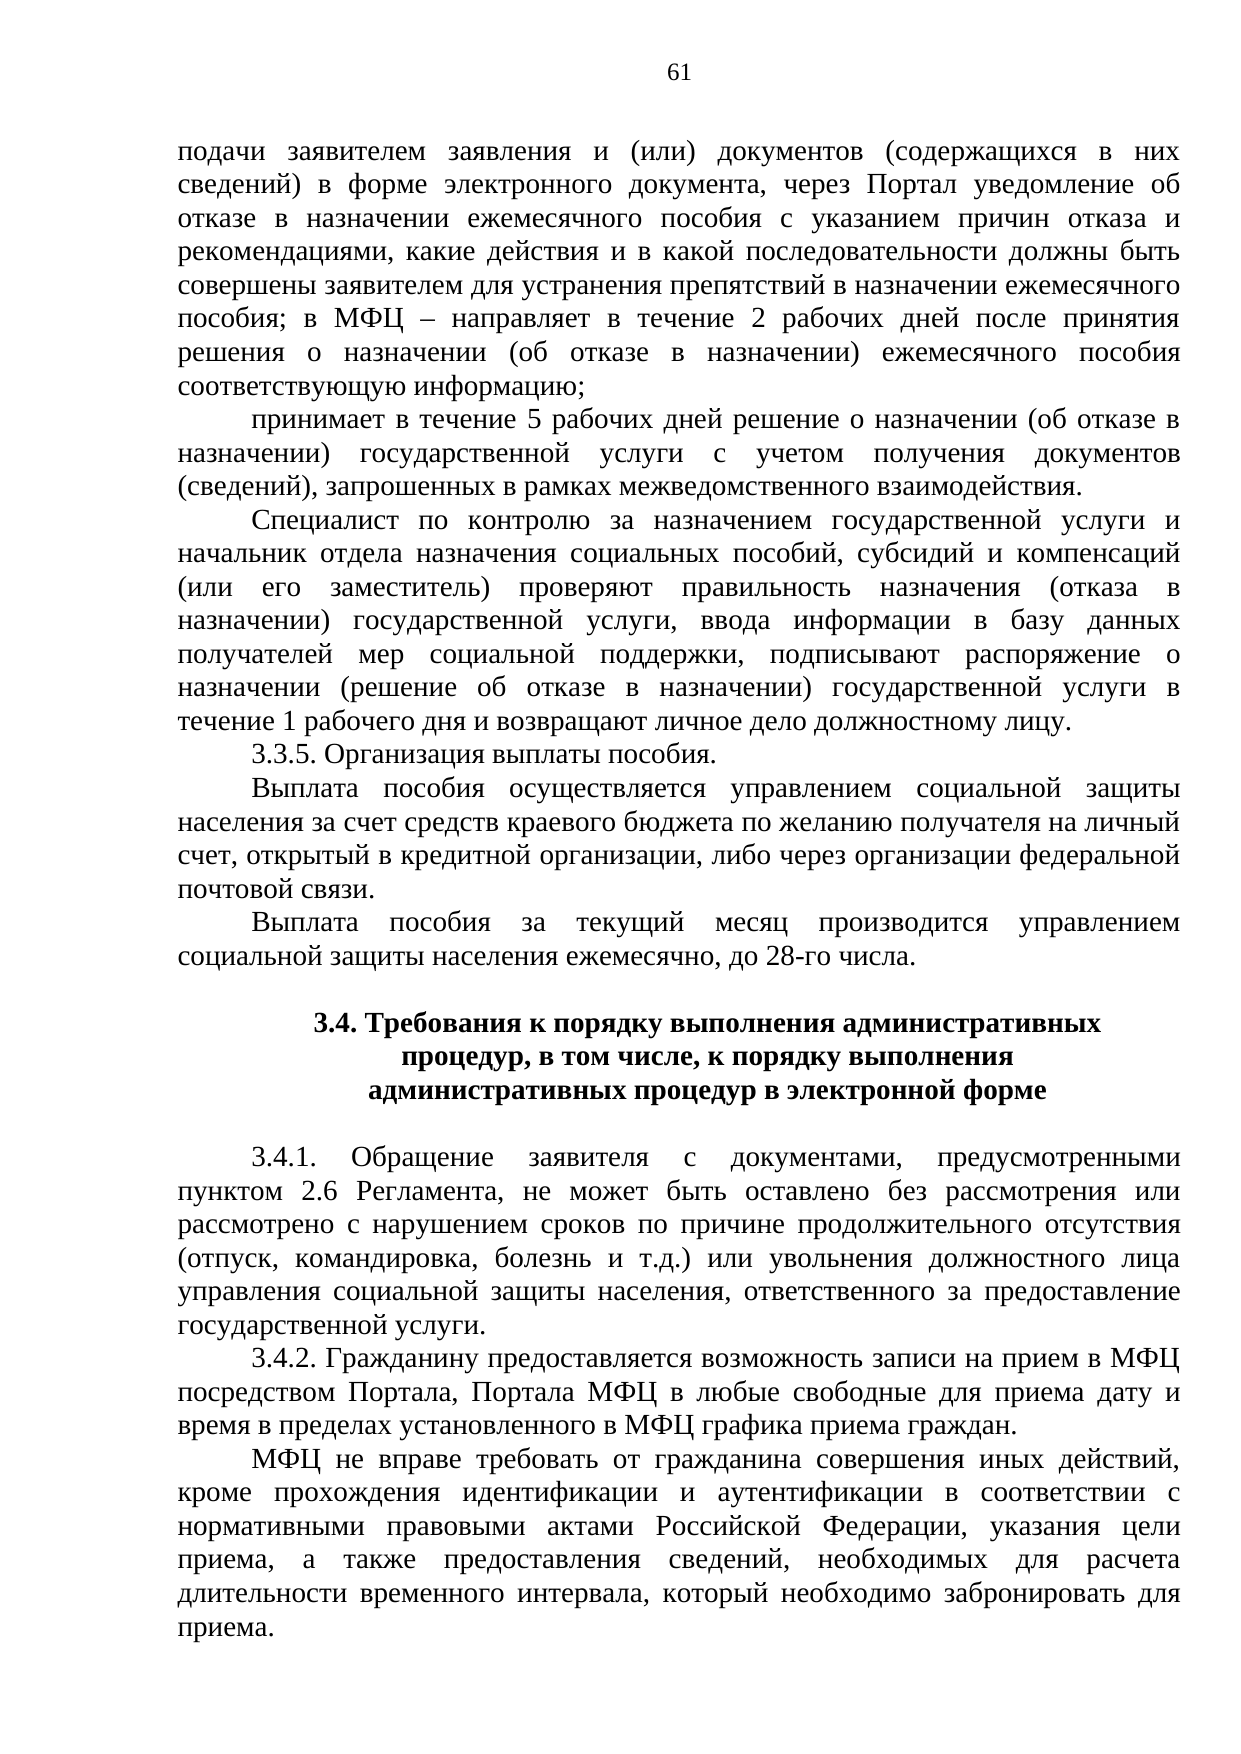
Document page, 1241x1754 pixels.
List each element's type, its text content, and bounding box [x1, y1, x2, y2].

text Выплата пособия за текущий месяц производится управлением социальной защиты населения ежемесячно, до 28-го числа. [177, 904, 1181, 971]
text 3.3.5. Организация выплаты пособия. [177, 737, 1181, 770]
text административных процедур в электронной форме [177, 1072, 1181, 1106]
text МФЦ не вправе требовать от гражданина совершения иных действий, кроме прохождения идентификации и аутентификации в соответствии с нормативными правовыми актами Российской Федерации, указания цели приема, а также предоставления сведений, необходимых для расчета длительности временного интервала, который необходимо забронировать для приема. [177, 1441, 1181, 1642]
text 3.4.1. Обращение заявителя с документами, предусмотренными пунктом 2.6 Регламента, не может быть оставлено без рассмотрения или рассмотрено с нарушением сроков по причине продолжительного отсутствия (отпуск, командировка, болезнь и т.д.) или увольнения должностного лица управления социальной защиты населения, ответственного за предоставление государственной услуги. [177, 1139, 1181, 1340]
text принимает в течение 5 рабочих дней решение о назначении (об отказе в назначении) государственной услуги с учетом получения документов (сведений), запрошенных в рамках межведомственного взаимодействия. [177, 401, 1181, 502]
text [177, 133, 1181, 401]
text 3.4.2. Гражданину предоставляется возможность записи на прием в МФЦ посредством Портала, Портала МФЦ в любые свободные для приема дату и время в пределах установленного в МФЦ графика приема граждан. [177, 1340, 1181, 1441]
text Выплата пособия осуществляется управлением социальной защиты населения за счет средств краевого бюджета по желанию получателя на личный счет, открытый в кредитной организации, либо через организации федеральной почтовой связи. [177, 770, 1181, 904]
text 3.4. Требования к порядку выполнения административных [177, 1005, 1181, 1038]
text процедур, в том числе, к порядку выполнения [177, 1038, 1181, 1072]
text Специалист по контролю за назначением государственной услуги и начальник отдела назначения социальных пособий, субсидий и компенсаций (или его заместитель) проверяют правильность назначения (отказа в назначении) государственной услуги, ввода информации в базу данных получателей мер социальной поддержки, подписывают распоряжение о назначении (решение об отказе в назначении) государственной услуги в течение 1 рабочего дня и возвращают личное дело должностному лицу. [177, 502, 1181, 737]
